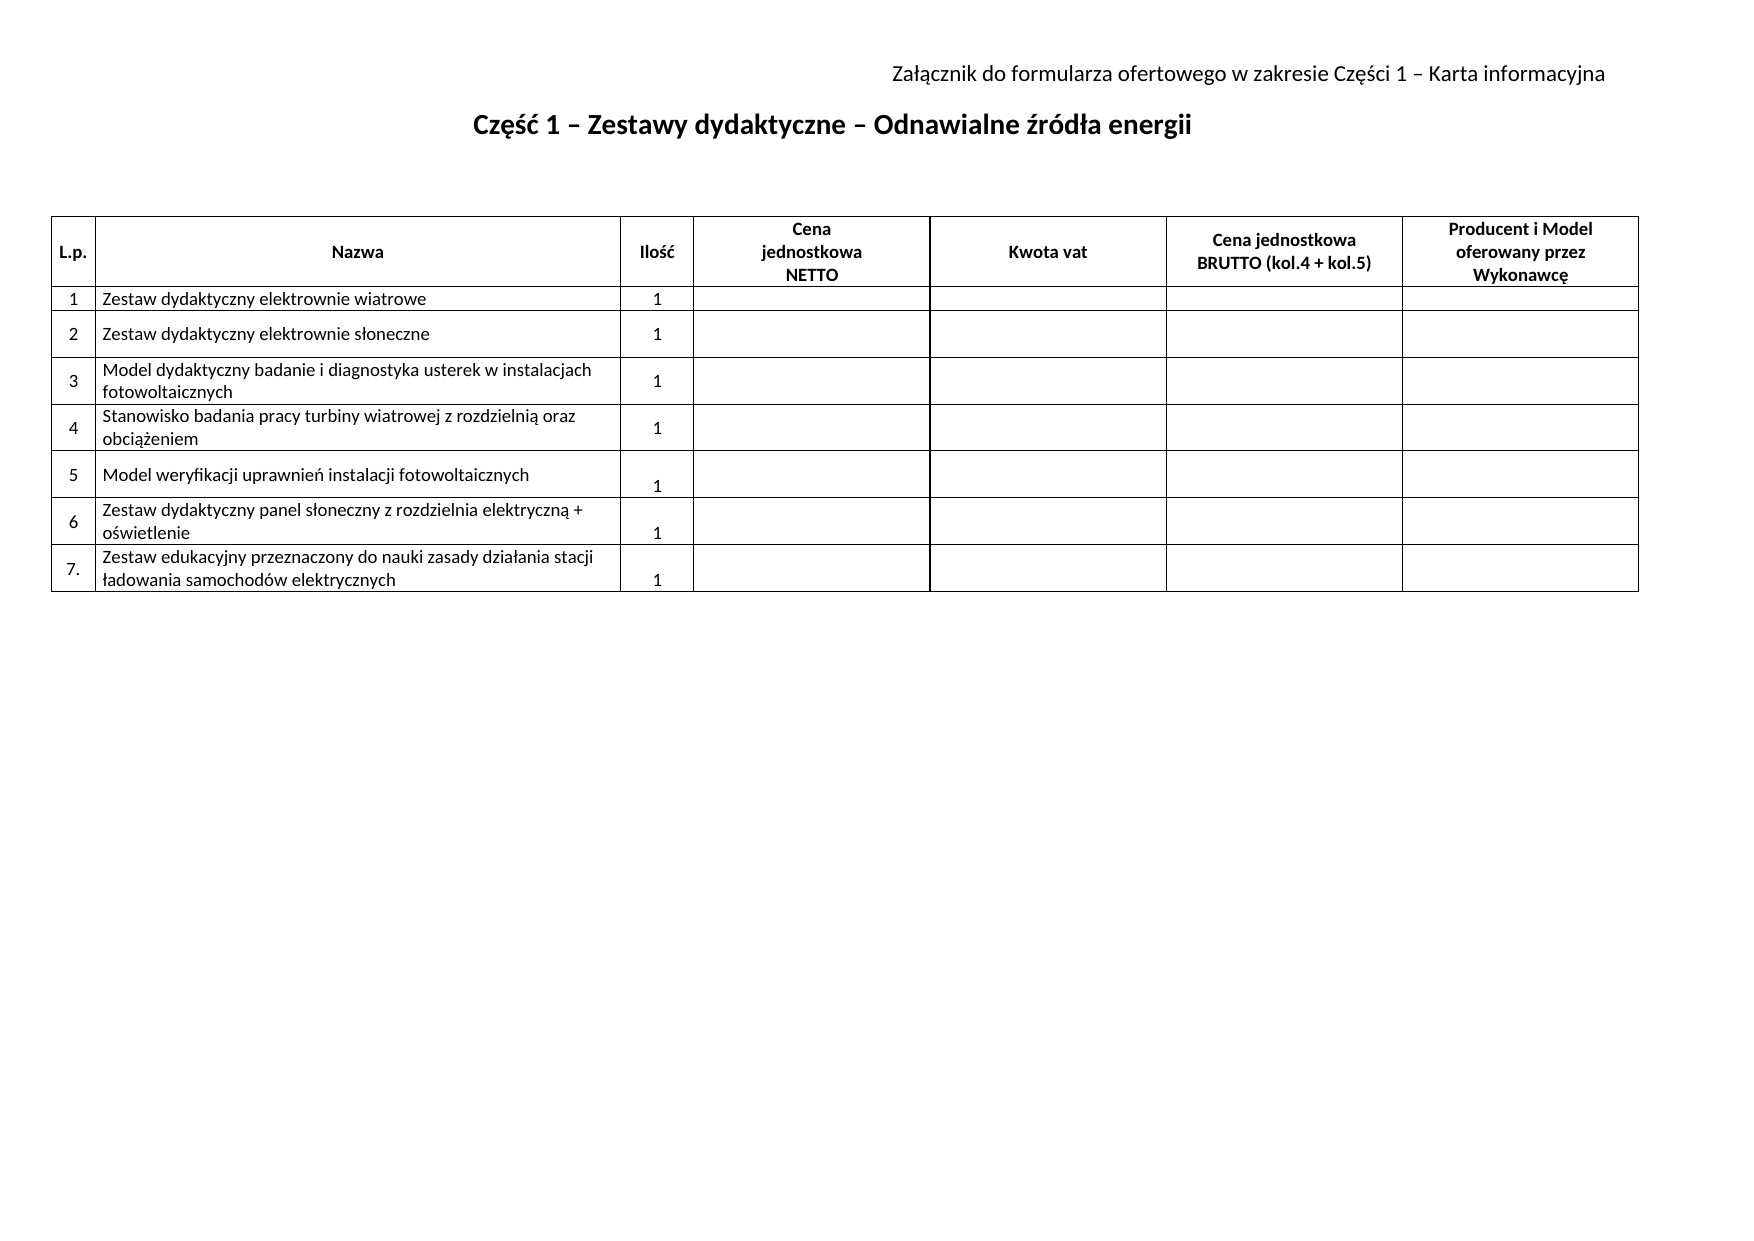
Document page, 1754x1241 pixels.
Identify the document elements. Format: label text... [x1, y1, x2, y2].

table_cell 7. [52, 545, 95, 591]
table_cell [1403, 498, 1638, 544]
table_header Cena jednostkowa NETTO [694, 217, 929, 286]
table_cell 1 [621, 498, 693, 544]
table_header Ilość [621, 217, 693, 286]
table_header Nazwa [96, 217, 620, 286]
table_cell [694, 498, 929, 544]
table_cell 1 [621, 545, 693, 591]
table_cell [694, 405, 929, 450]
table_cell [1167, 451, 1402, 497]
table_cell Model dydaktyczny badanie i diagnostyka usterek w instalacjach fotowoltaicznych [96, 358, 620, 403]
table_cell [694, 311, 929, 357]
table_cell [1403, 451, 1638, 497]
table_cell [694, 451, 929, 497]
table_cell [1167, 405, 1402, 450]
table_cell [1167, 311, 1402, 357]
table_cell [694, 287, 929, 310]
table_cell 2 [52, 311, 95, 357]
table_cell Zestaw edukacyjny przeznaczony do nauki zasady działania stacji ładowania samochodów elektrycznych [96, 545, 620, 591]
table_cell [1403, 405, 1638, 450]
table_header L.p. [52, 217, 95, 286]
table_cell [931, 451, 1166, 497]
table_cell [694, 358, 929, 403]
table_cell [1403, 311, 1638, 357]
table_cell [931, 311, 1166, 357]
text Część 1 – Zestawy dydaktyczne – Odnawialne źródła energii [59, 106, 1606, 141]
table_cell Model weryfikacji uprawnień instalacji fotowoltaicznych [96, 451, 620, 497]
table_cell 1 [621, 287, 693, 310]
table_cell [1167, 287, 1402, 310]
table_cell [1167, 498, 1402, 544]
table_cell [694, 545, 929, 591]
table_cell [1403, 545, 1638, 591]
table_cell Zestaw dydaktyczny panel słoneczny z rozdzielnia elektryczną + oświetlenie [96, 498, 620, 544]
table_header Producent i Model oferowany przez Wykonawcę [1403, 217, 1638, 286]
table_cell [1167, 545, 1402, 591]
table_cell 1 [621, 358, 693, 403]
table_cell [1403, 287, 1638, 310]
table_cell 1 [621, 405, 693, 450]
table_cell [931, 405, 1166, 450]
table_header Kwota vat [931, 217, 1166, 286]
table_cell 1 [621, 311, 693, 357]
table_cell 6 [52, 498, 95, 544]
table_cell [931, 358, 1166, 403]
table_cell [1403, 358, 1638, 403]
table_cell Stanowisko badania pracy turbiny wiatrowej z rozdzielnią oraz obciążeniem [96, 405, 620, 450]
table_cell [931, 545, 1166, 591]
table_cell [931, 498, 1166, 544]
table_cell 4 [52, 405, 95, 450]
table_header Cena jednostkowa BRUTTO (kol.4 + kol.5) [1167, 217, 1402, 286]
table_cell 1 [621, 451, 693, 497]
table_cell 3 [52, 358, 95, 403]
table_cell [931, 287, 1166, 310]
table_cell [1167, 358, 1402, 403]
table_cell 5 [52, 451, 95, 497]
table_cell Zestaw dydaktyczny elektrownie wiatrowe [96, 287, 620, 310]
table_cell 1 [52, 287, 95, 310]
table_cell Zestaw dydaktyczny elektrownie słoneczne [96, 311, 620, 357]
